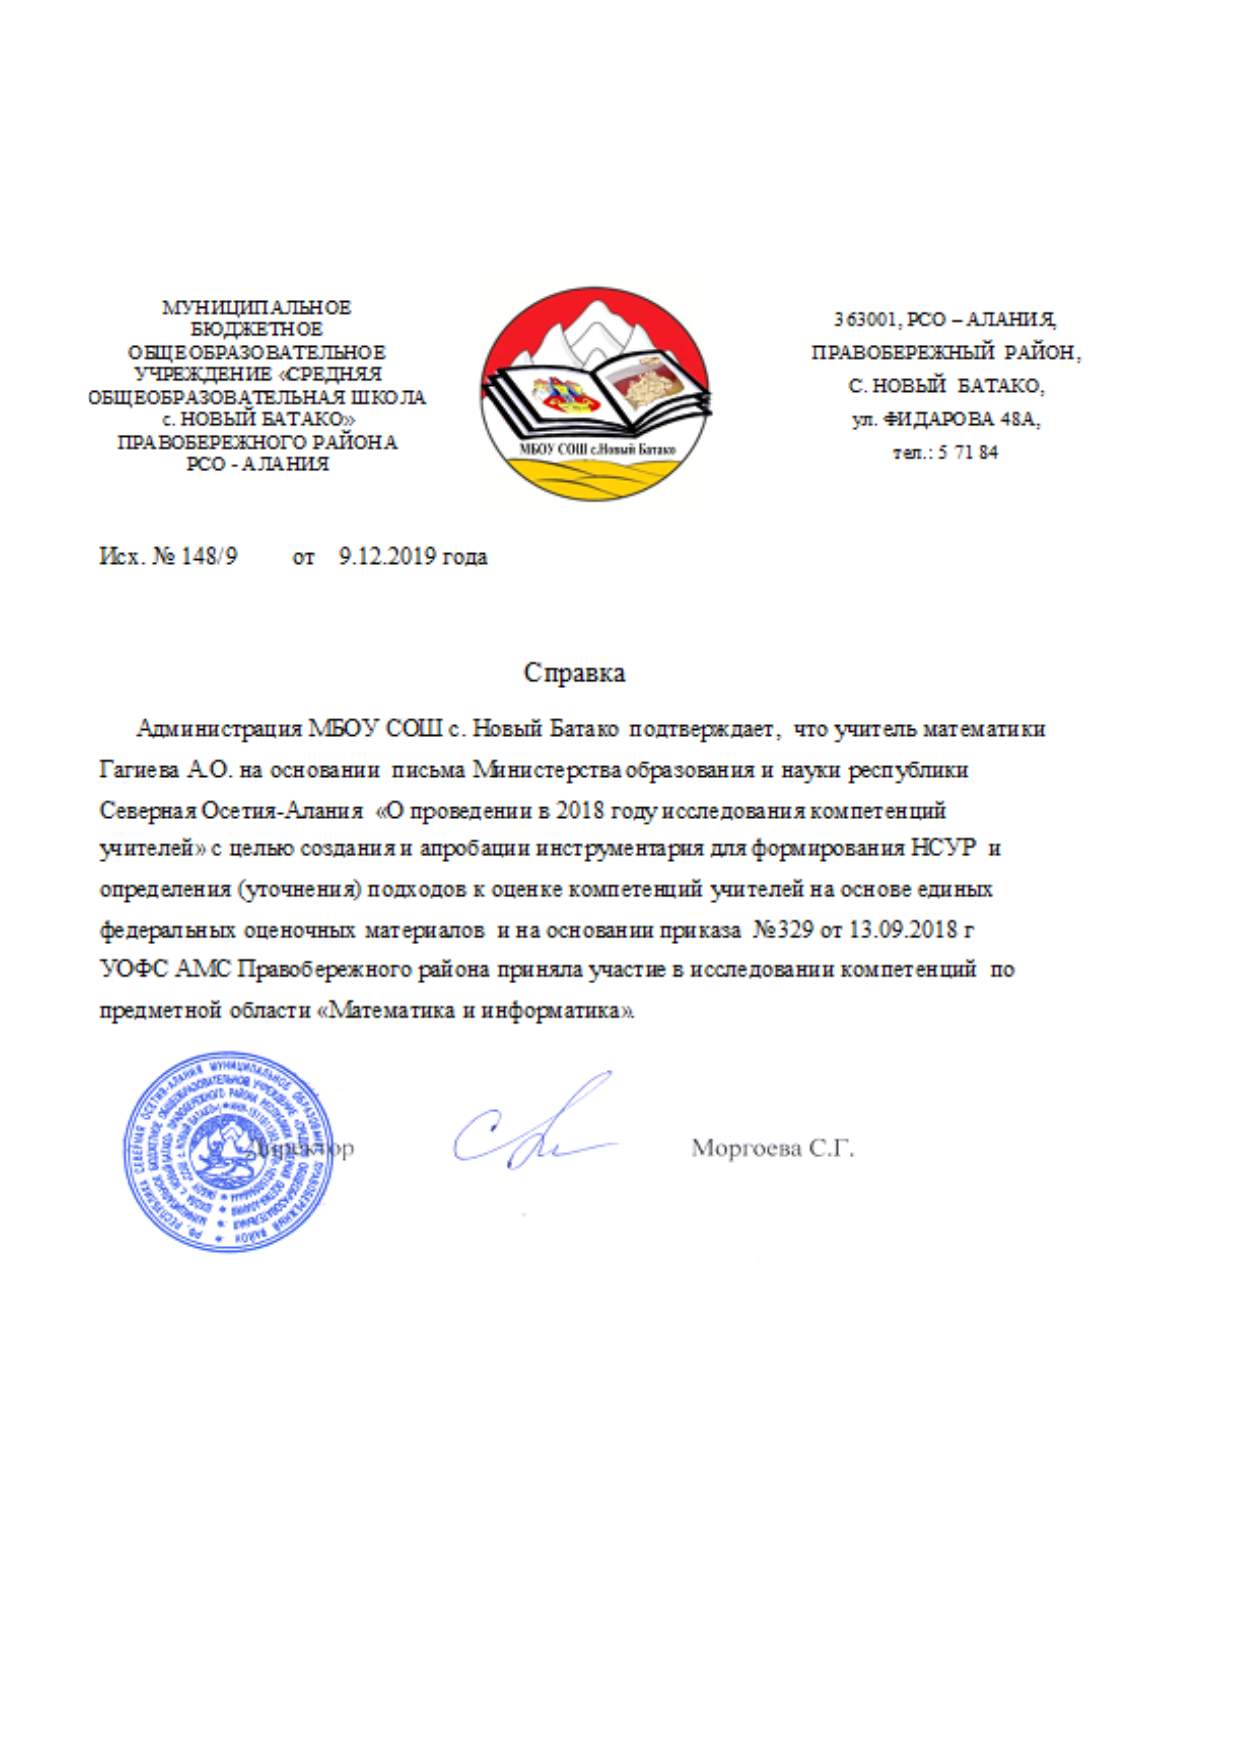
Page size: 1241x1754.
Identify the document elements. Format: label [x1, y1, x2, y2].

picture [88, 154, 1123, 1374]
